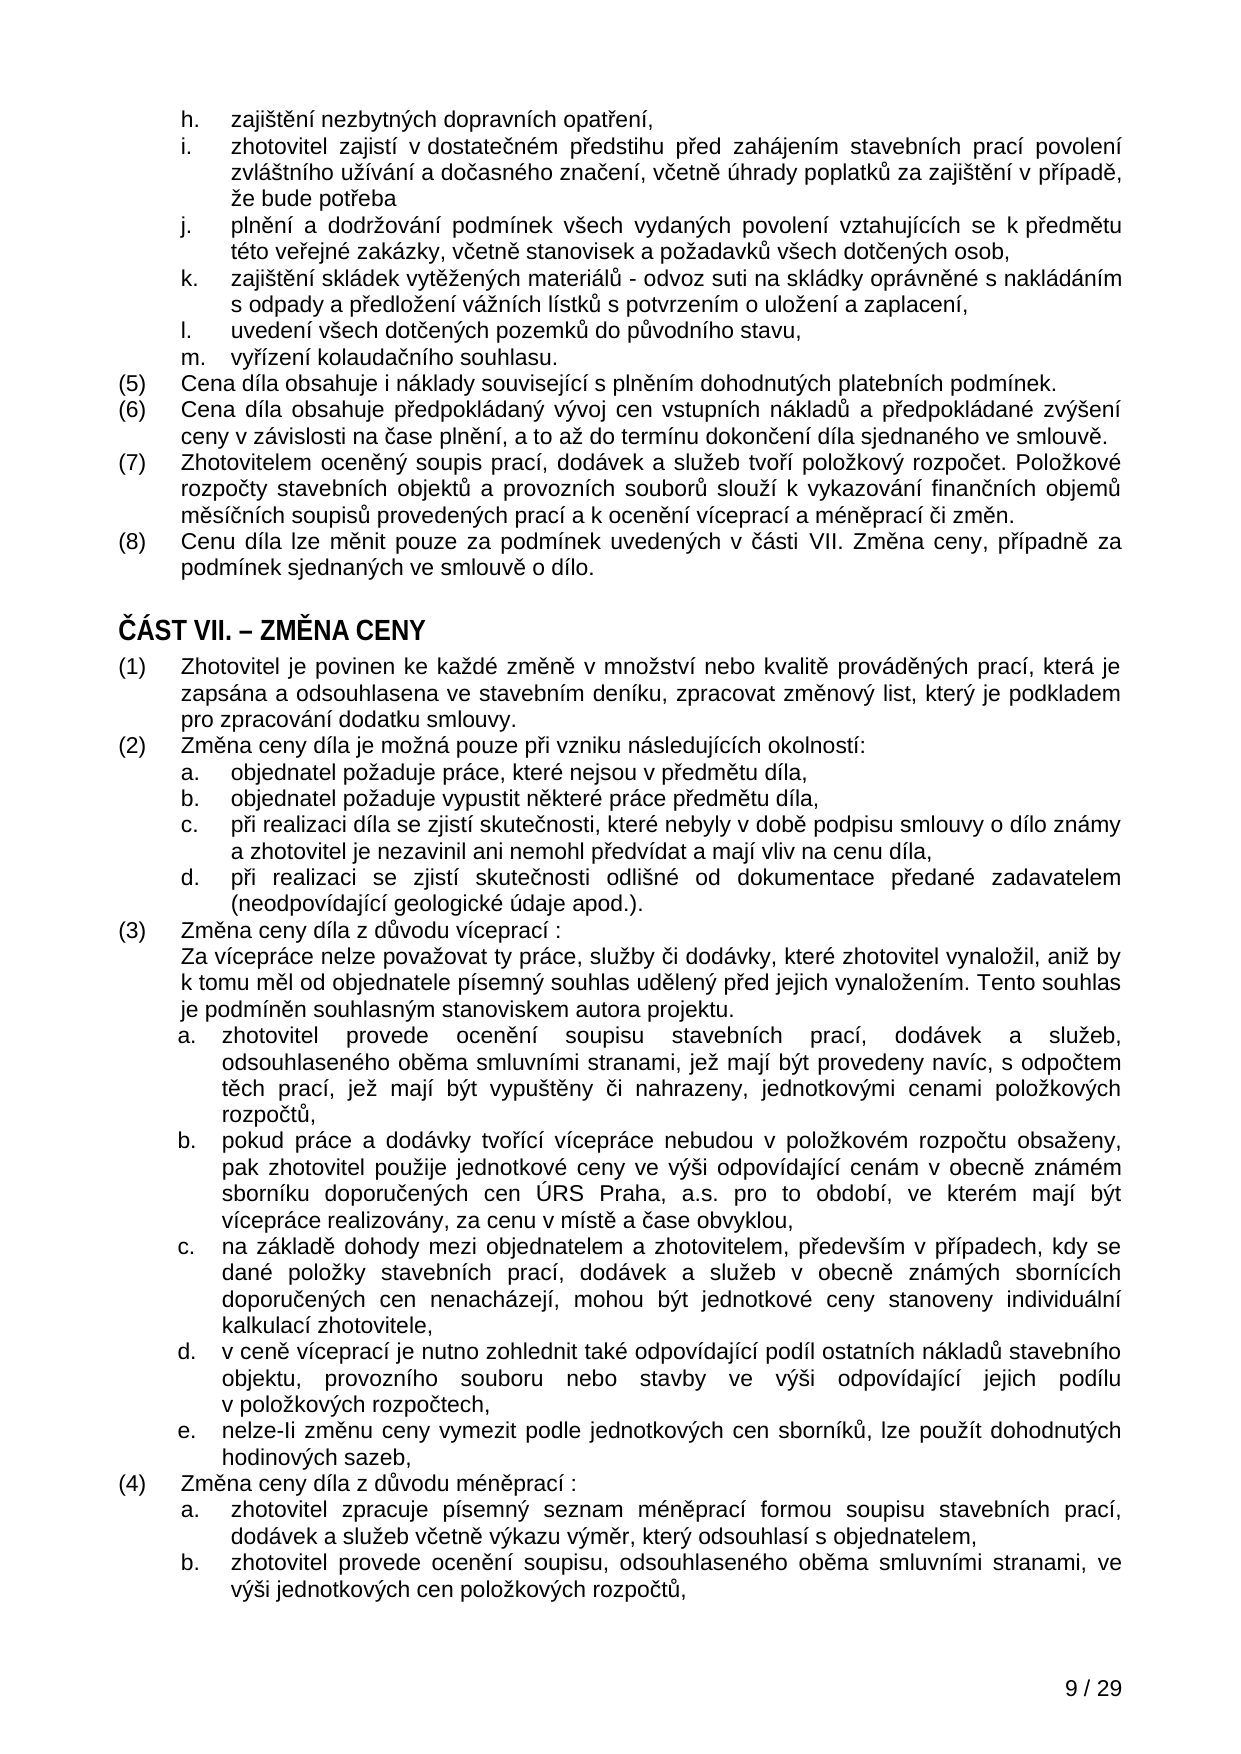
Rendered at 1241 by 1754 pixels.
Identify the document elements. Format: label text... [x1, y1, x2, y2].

list zajištění nezbytných dopravních opatření, [181, 106, 1122, 133]
list vyřízení kolaudačního souhlasu. [181, 343, 1122, 370]
list nelze-Ii změnu ceny vymezit podle jednotkových cen sborníků, lze použít dohodnutých hodinových sazeb, [177, 1417, 1122, 1470]
list Zhotovitelem oceněný soupis prací, dodávek a služeb tvoří položkový rozpočet. Položkové rozpočty stavebních objektů a provozních souborů slouží k vykazování finančních objemů měsíčních soupisů provedených prací a k ocenění víceprací a méněprací či změn. [118, 449, 1122, 528]
list plnění a dodržování podmínek všech vydaných povolení vztahujících se k předmětu této veřejné zakázky, včetně stanovisek a požadavků všech dotčených osob, [181, 212, 1122, 264]
list Cena díla obsahuje i náklady související s plněním dohodnutých platebních podmínek. [118, 370, 1122, 396]
subtitle ČÁST VII. – ZMĚNA CENY [118, 613, 1122, 647]
list Změna ceny díla je možná pouze při vzniku následujících okolností: [118, 732, 1122, 758]
list objednatel požaduje vypustit některé práce předmětu díla, [181, 785, 1122, 811]
list zajištění skládek vytěžených materiálů - odvoz suti na skládky oprávněné s nakládáním s odpady a předložení vážních lístků s potvrzením o uložení a zaplacení, [181, 264, 1122, 317]
list zhotovitel zajistí v dostatečném předstihu před zahájením stavebních prací povolení zvláštního užívání a dočasného značení, včetně úhrady poplatků za zajištění v případě, že bude potřeba [181, 133, 1122, 212]
list pokud práce a dodávky tvořící vícepráce nebudou v položkovém rozpočtu obsaženy, pak zhotovitel použije jednotkové ceny ve výši odpovídající cenám v obecně známém sborníku doporučených cen ÚRS Praha, a.s. pro to období, ve kterém mají být vícepráce realizovány, za cenu v místě a čase obvyklou, [177, 1127, 1122, 1233]
list objednatel požaduje práce, které nejsou v předmětu díla, [181, 758, 1122, 785]
list zhotovitel zpracuje písemný seznam méněprací formou soupisu stavebních prací, dodávek a služeb včetně výkazu výměr, který odsouhlasí s objednatelem, [181, 1496, 1122, 1549]
list Zhotovitel je povinen ke každé změně v množství nebo kvalitě prováděných prací, která je zapsána a odsouhlasena ve stavebním deníku, zpracovat změnový list, který je podkladem pro zpracování dodatku smlouvy. [118, 653, 1122, 732]
list v ceně víceprací je nutno zohlednit také odpovídající podíl ostatních nákladů stavebního objektu, provozního souboru nebo stavby ve výši odpovídající jejich podílu v položkových rozpočtech, [177, 1338, 1122, 1417]
list Změna ceny díla z důvodu víceprací : [118, 917, 1122, 943]
list zhotovitel provede ocenění soupisu stavebních prací, dodávek a služeb, odsouhlaseného oběma smluvními stranami, jež mají být provedeny navíc, s odpočtem těch prací, jež mají být vypuštěny či nahrazeny, jednotkovými cenami položkových rozpočtů, [177, 1022, 1122, 1127]
list zhotovitel provede ocenění soupisu, odsouhlaseného oběma smluvními stranami, ve výši jednotkových cen položkových rozpočtů, [181, 1549, 1122, 1602]
list Změna ceny díla z důvodu méněprací : [118, 1470, 1122, 1496]
text Za vícepráce nelze považovat ty práce, služby či dodávky, které zhotovitel vynaložil, aniž by k tomu měl od objednatele písemný souhlas udělený před jejich vynaložením. Tento souhlas je podmíněn souhlasným stanoviskem autora projektu. [181, 943, 1122, 1022]
list na základě dohody mezi objednatelem a zhotovitelem, především v případech, kdy se dané položky stavebních prací, dodávek a služeb v obecně známých sbornících doporučených cen nenacházejí, mohou být jednotkové ceny stanoveny individuální kalkulací zhotovitele, [177, 1233, 1122, 1338]
list uvedení všech dotčených pozemků do původního stavu, [181, 317, 1122, 343]
list při realizaci se zjistí skutečnosti odlišné od dokumentace předané zadavatelem (neodpovídající geologické údaje apod.). [181, 864, 1122, 917]
list Cena díla obsahuje předpokládaný vývoj cen vstupních nákladů a předpokládané zvýšení ceny v závislosti na čase plnění, a to až do termínu dokončení díla sjednaného ve smlouvě. [118, 396, 1122, 449]
list Cenu díla lze měnit pouze za podmínek uvedených v části VII. Změna ceny, případně za podmínek sjednaných ve smlouvě o dílo. [118, 528, 1122, 581]
list při realizaci díla se zjistí skutečnosti, které nebyly v době podpisu smlouvy o dílo známy a zhotovitel je nezavinil ani nemohl předvídat a mají vliv na cenu díla, [181, 811, 1122, 864]
